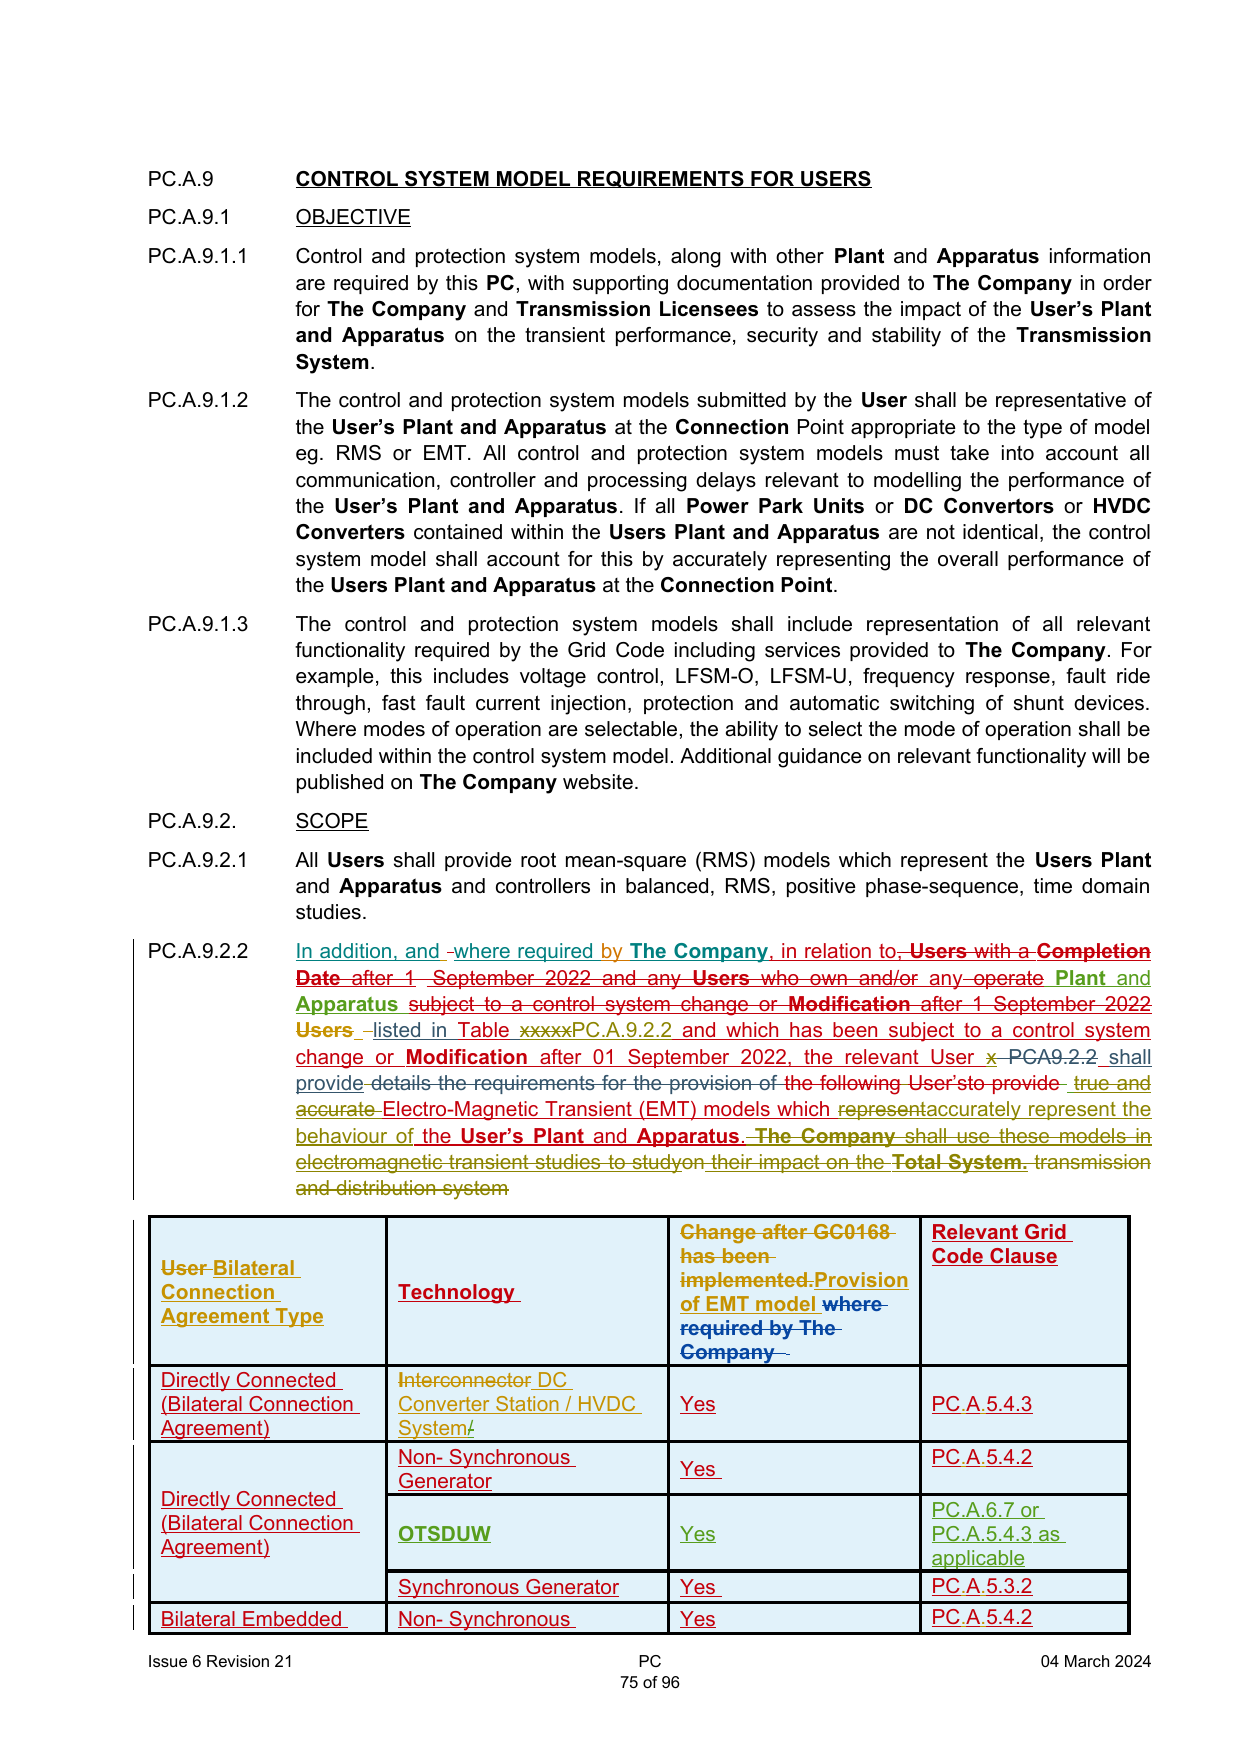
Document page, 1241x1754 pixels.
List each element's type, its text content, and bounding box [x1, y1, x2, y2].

text PC.A.9.1.2 The control and protection system models submitted by the User shall be representative of the User’s Plant and Apparatus at the Connection Point appropriate to the type of model eg. RMS or EMT. All control and protection system models must take into account all communication, controller and processing delays relevant to modelling the performance of the User’s Plant and Apparatus. If all Power Park Units or DC Convertors or HVDC Converters contained within the Users Plant and Apparatus are not identical, the control system model shall account for this by accurately representing the overall performance of the Users Plant and Apparatus at the Connection Point. [148, 388, 1152, 597]
text PC.A.9.1.1 Control and protection system models, along with other Plant and Apparatus information are required by this PC, with supporting documentation provided to The Company in order for The Company and Transmission Licensees to assess the impact of the User’s Plant and Apparatus on the transient performance, security and stability of the Transmission System. [148, 244, 1152, 373]
text PC.A.9.1 OBJECTIVE [148, 205, 1152, 229]
text PC.A.9.1.3 The control and protection system models shall include representation of all relevant functionality required by the Grid Code including services provided to The Company. For example, this includes voltage control, LFSM-O, LFSM-U, frequency response, fault ride through, fast fault current injection, protection and automatic switching of shunt devices. Where modes of operation are selectable, the ability to select the mode of operation shall be included within the control system model. Additional guidance on relevant functionality will be published on The Company website. [148, 612, 1152, 794]
text PC.A.9.2.2 [148, 939, 1152, 1200]
text PC.A.9.2. SCOPE [148, 809, 1152, 833]
text PC.A.9.2.1 All Users shall provide root mean-square (RMS) models which represent the Users Plant and Apparatus and controllers in balanced, RMS, positive phase-sequence, time domain studies. [148, 847, 1152, 924]
text PC.A.9 CONTROL SYSTEM MODEL REQUIREMENTS FOR USERS [148, 166, 1152, 190]
